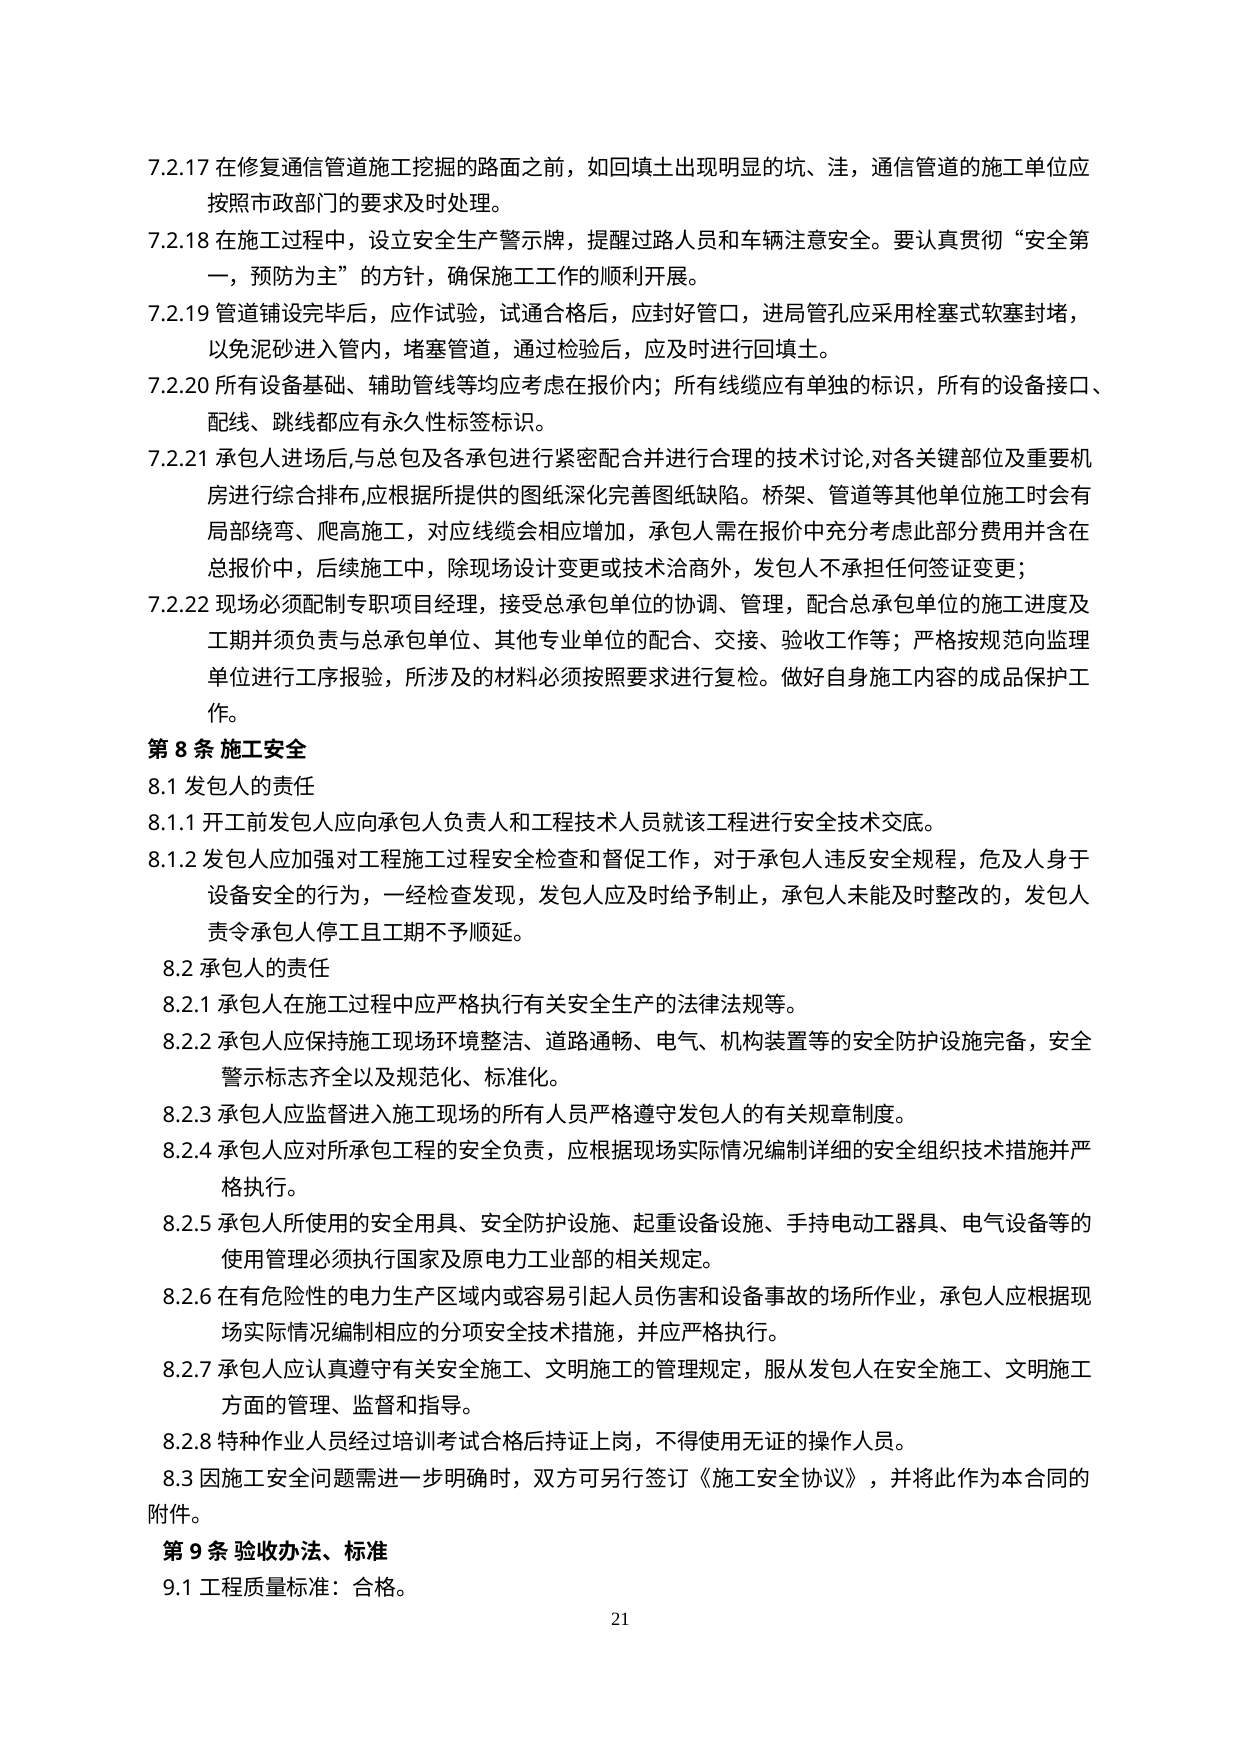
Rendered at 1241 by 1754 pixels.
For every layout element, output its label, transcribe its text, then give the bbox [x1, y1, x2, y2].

list 特种作业人员经过培训考试合格后持证上岗，不得使用无证的操作人员。 [162, 1424, 1092, 1456]
list 承包人应对所承包工程的安全负责，应根据现场实际情况编制详细的安全组织技术措施并严格执行。 [162, 1133, 1092, 1201]
list 在修复通信管道施工挖掘的路面之前，如回填土出现明显的坑、洼，通信管道的施工单位应按照市政部门的要求及时处理。 [148, 150, 1092, 218]
list 发包人应加强对工程施工过程安全检查和督促工作，对于承包人违反安全规程，危及人身于设备安全的行为，一经检查发现，发包人应及时给予制止，承包人未能及时整改的，发包人责令承包人停工且工期不予顺延。 [148, 842, 1092, 946]
list 开工前发包人应向承包人负责人和工程技术人员就该工程进行安全技术交底。 [148, 805, 1092, 837]
list 在有危险性的电力生产区域内或容易引起人员伤害和设备事故的场所作业，承包人应根据现场实际情况编制相应的分项安全技术措施，并应严格执行。 [162, 1279, 1092, 1347]
list 现场必须配制专职项目经理，接受总承包单位的协调、管理，配合总承包单位的施工进度及工期并须负责与总承包单位、其他专业单位的配合、交接、验收工作等；严格按规范向监理单位进行工序报验，所涉及的材料必须按照要求进行复检。做好自身施工内容的成品保护工作。 [148, 587, 1092, 728]
list 施工安全 [148, 732, 1092, 764]
list 承包人在施工过程中应严格执行有关安全生产的法律法规等。 [148, 987, 1092, 1019]
list 承包人的责任 [148, 951, 1092, 983]
list 承包人应认真遵守有关安全施工、文明施工的管理规定，服从发包人在安全施工、文明施工方面的管理、监督和指导。 [162, 1352, 1092, 1420]
list 工程质量标准：合格。 [148, 1570, 1092, 1602]
list 管道铺设完毕后，应作试验，试通合格后，应封好管口，进局管孔应采用栓塞式软塞封堵，以免泥砂进入管内，堵塞管道，通过检验后，应及时进行回填土。 [148, 296, 1092, 364]
list 承包人所使用的安全用具、安全防护设施、起重设备设施、手持电动工器具、电气设备等的使用管理必须执行国家及原电力工业部的相关规定。 [162, 1206, 1092, 1274]
list 承包人应监督进入施工现场的所有人员严格遵守发包人的有关规章制度。 [162, 1097, 1092, 1128]
list 承包人应保持施工现场环境整洁、道路通畅、电气、机构装置等的安全防护设施完备，安全警示标志齐全以及规范化、标准化。 [162, 1024, 1092, 1092]
list 因施工安全问题需进一步明确时，双方可另行签订《施工安全协议》，并将此作为本合同的附件。 [148, 1461, 1092, 1529]
list 发包人的责任 [148, 769, 1092, 801]
list 所有设备基础、辅助管线等均应考虑在报价内；所有线缆应有单独的标识，所有的设备接口、配线、跳线都应有永久性标签标识。 [148, 368, 1092, 437]
list 验收办法、标准 [148, 1534, 1092, 1565]
list 承包人进场后,与总包及各承包进行紧密配合并进行合理的技术讨论,对各关键部位及重要机房进行综合排布,应根据所提供的图纸深化完善图纸缺陷。桥架、管道等其他单位施工时会有局部绕弯、爬高施工，对应线缆会相应增加，承包人需在报价中充分考虑此部分费用并含在总报价中，后续施工中，除现场设计变更或技术洽商外，发包人不承担任何签证变更； [148, 441, 1092, 582]
list 在施工过程中，设立安全生产警示牌，提醒过路人员和车辆注意安全。要认真贯彻“安全第一，预防为主”的方针，确保施工工作的顺利开展。 [148, 223, 1092, 291]
